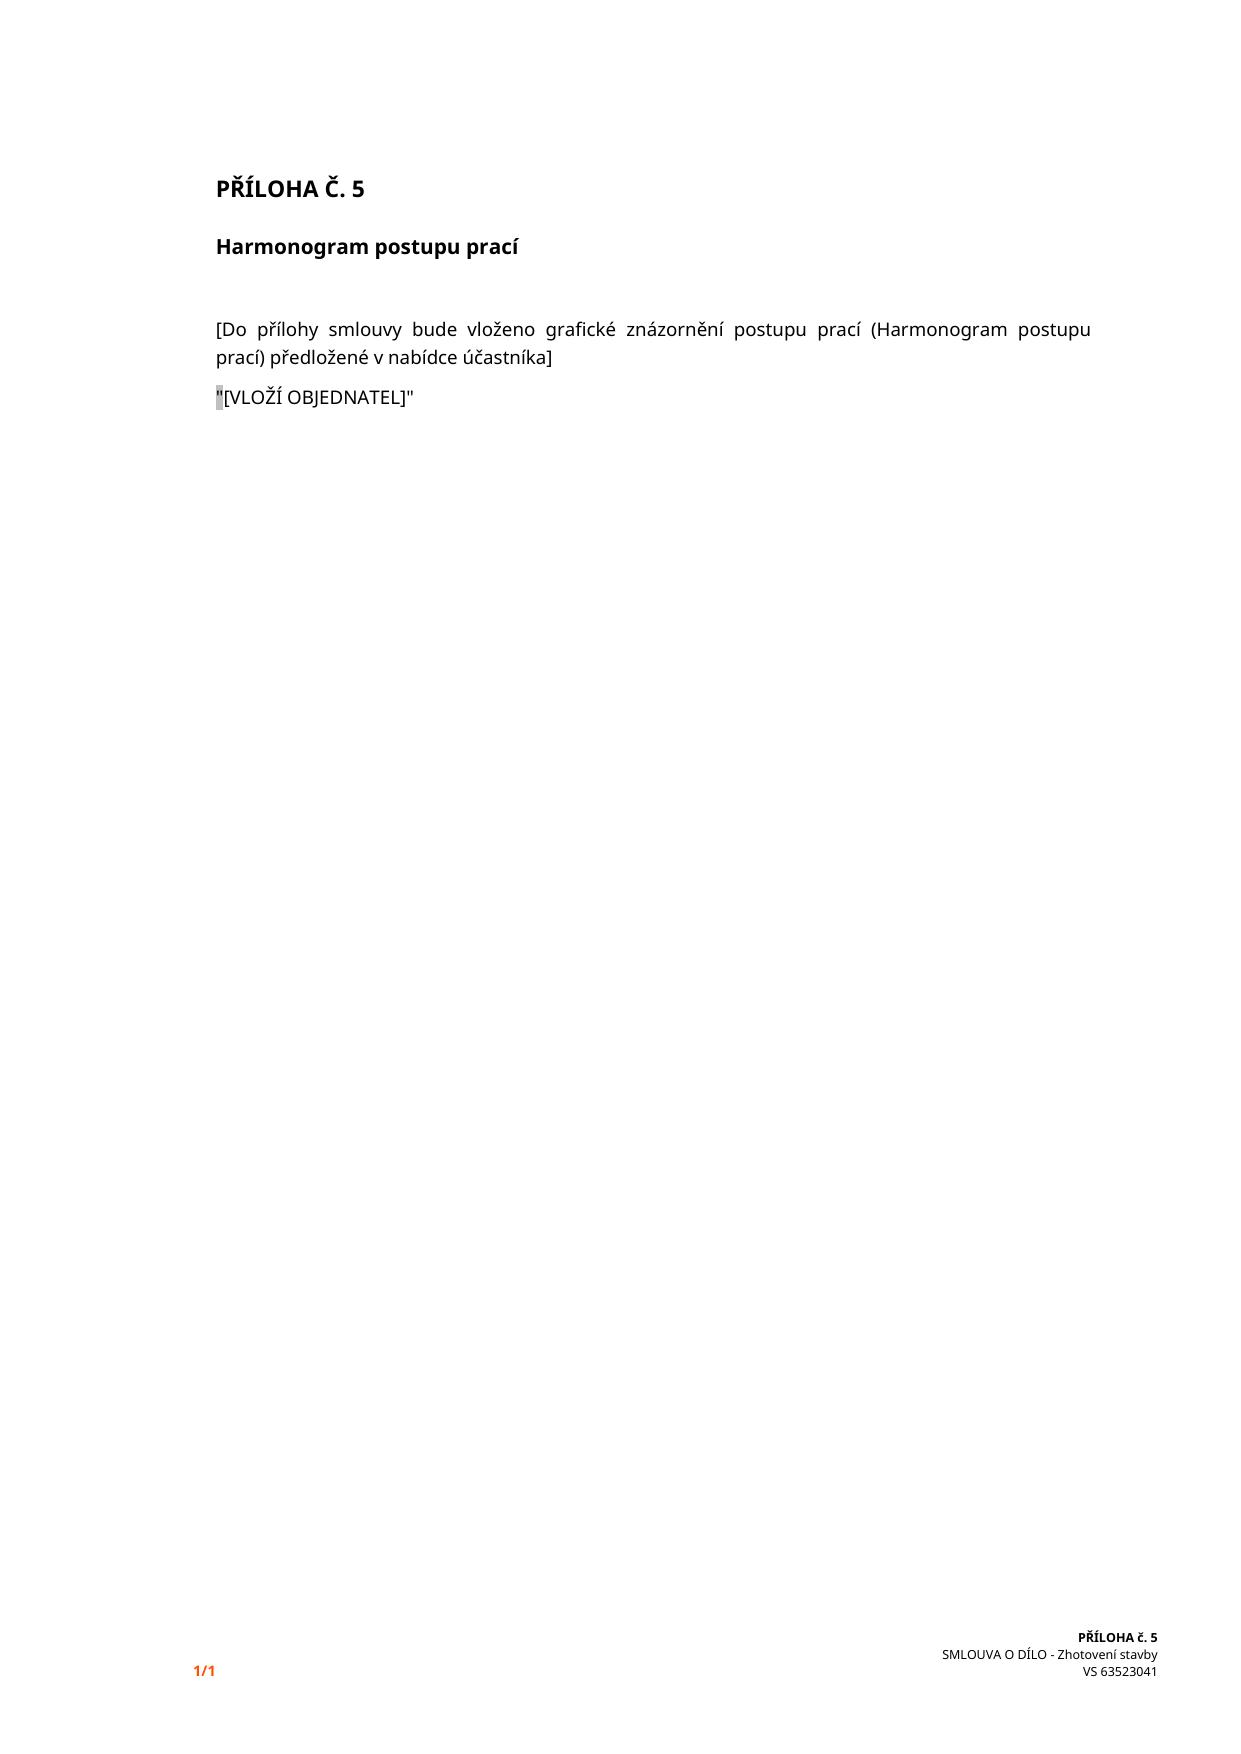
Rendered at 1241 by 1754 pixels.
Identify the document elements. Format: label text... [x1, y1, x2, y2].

text Příloha č. 5 [216, 172, 1093, 204]
text Harmonogram postupu prací [216, 232, 1093, 260]
text [Do přílohy smlouvy bude vloženo grafické znázornění postupu prací (Harmonogram postupu prací) předložené v nabídce účastníka] [216, 316, 1093, 370]
